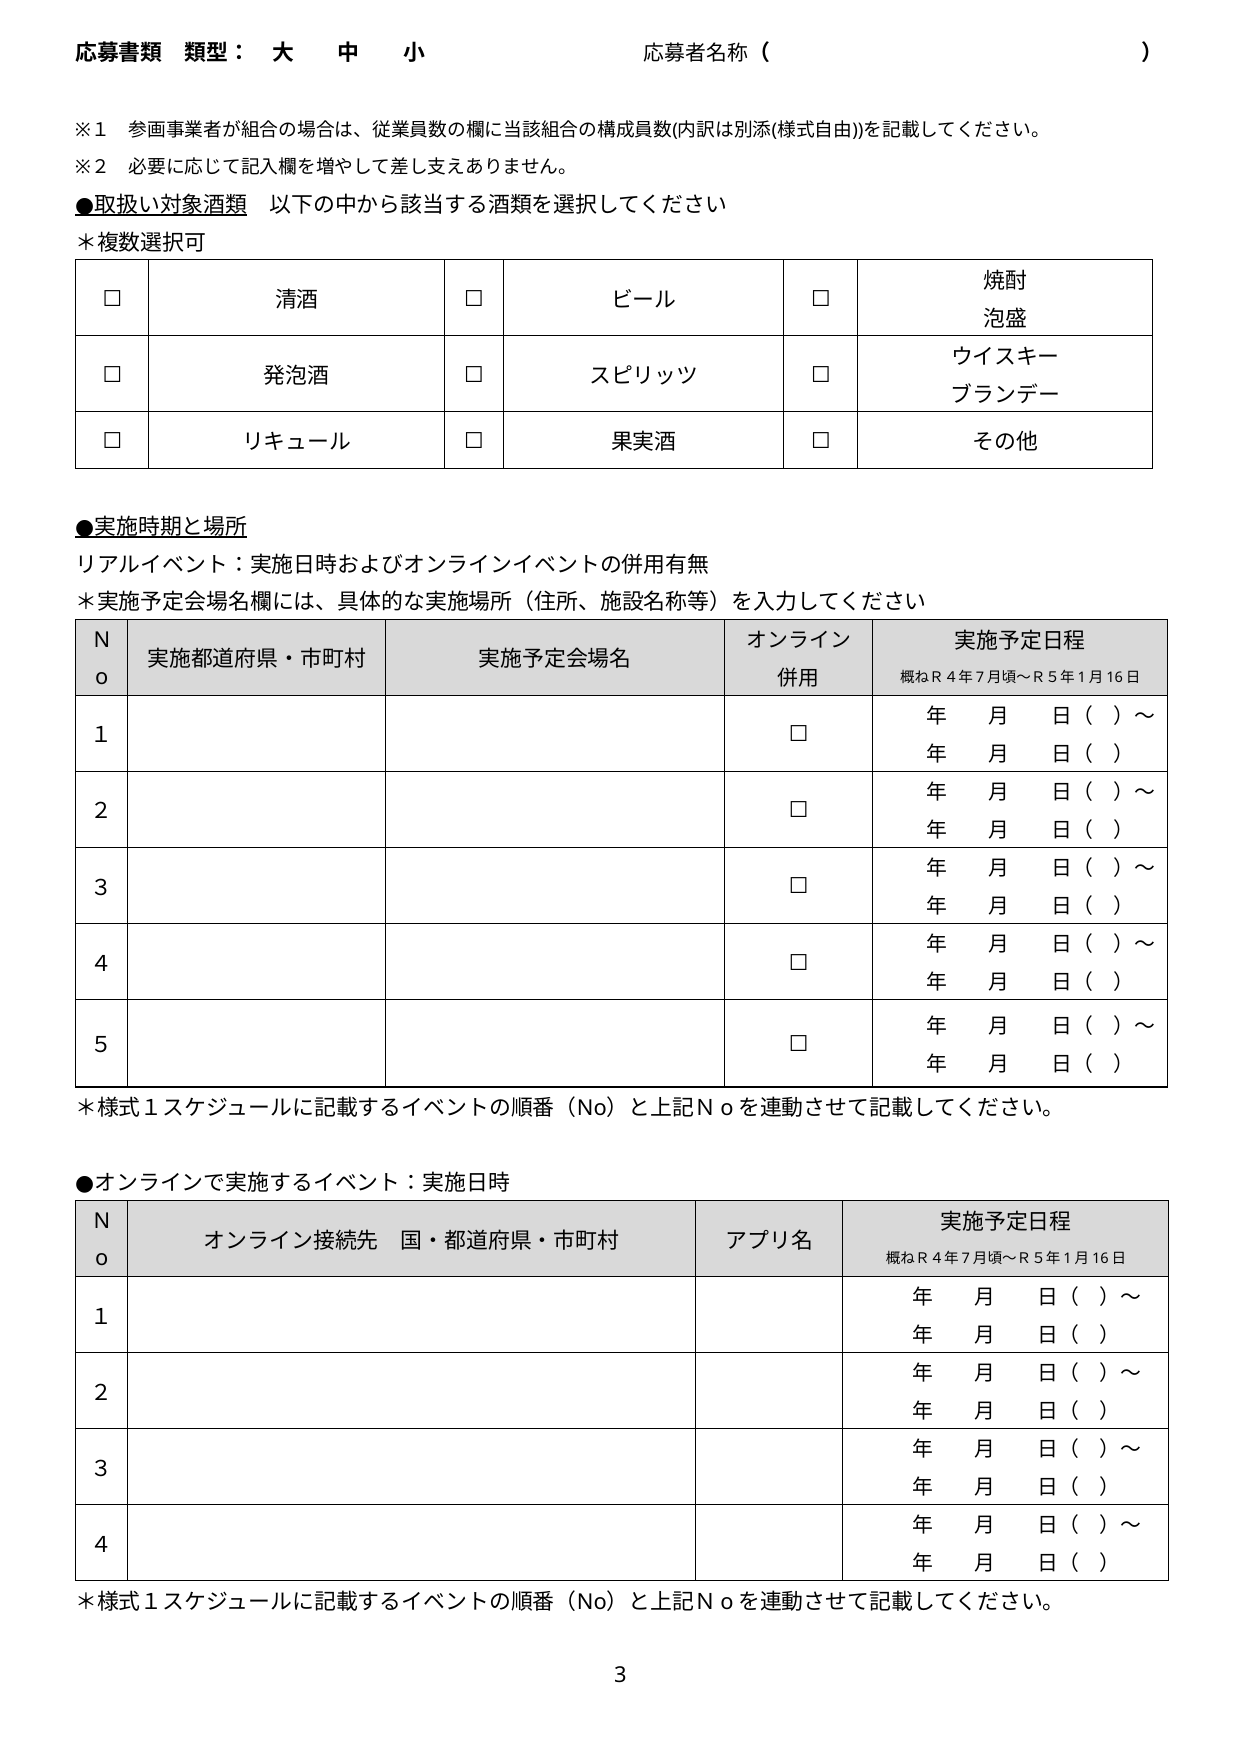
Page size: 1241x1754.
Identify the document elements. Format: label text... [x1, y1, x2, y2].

table_cell 年 月 日（ ）～ 年 月 日（ ） [843, 1429, 1168, 1504]
table_cell [696, 1353, 842, 1428]
text ＊複数選択可 [75, 222, 1165, 259]
table_cell ４ [76, 1505, 127, 1580]
table_header アプリ名 [696, 1201, 842, 1276]
table_cell [128, 848, 385, 923]
table_cell ３ [76, 848, 127, 923]
table_header 焼酎 泡盛 [858, 260, 1152, 335]
table_cell ３ [76, 1429, 127, 1504]
table_cell スピリッツ [504, 336, 783, 411]
table_cell 果実酒 [504, 412, 783, 468]
table_header 実施予定会場名 [386, 620, 724, 695]
table_cell [386, 924, 724, 999]
table_cell 年 月 日（ ）～ 年 月 日（ ） [873, 772, 1167, 847]
table_cell 年 月 日（ ）～ 年 月 日（ ） [843, 1277, 1168, 1352]
table_header 実施都道府県・市町村 [128, 620, 385, 695]
table_cell [696, 1505, 842, 1580]
table_cell その他 [858, 412, 1152, 468]
table_cell 年 月 日（ ）～ 年 月 日（ ） [873, 696, 1167, 771]
table_header 実施予定日程 概ねＲ４年7月頃～Ｒ５年1月16日 [843, 1201, 1168, 1276]
table_cell ４ [76, 924, 127, 999]
table_cell [128, 924, 385, 999]
table_header No [76, 620, 127, 695]
table_cell 年 月 日（ ）～ 年 月 日（ ） [873, 848, 1167, 923]
table_cell [128, 772, 385, 847]
table_cell [128, 1353, 695, 1428]
table_cell [128, 1505, 695, 1580]
table_cell [128, 696, 385, 771]
table_cell ５ [76, 1000, 127, 1086]
text ※１ 参画事業者が組合の場合は、従業員数の欄に当該組合の構成員数(内訳は別添(様式自由))を記載してください。 [75, 109, 1165, 147]
table_cell ウイスキー ブランデー [858, 336, 1152, 411]
text ●実施時期と場所 [75, 506, 1165, 544]
table_cell 発泡酒 [149, 336, 444, 411]
text ＊様式１スケジュールに記載するイベントの順番（No）と上記Ｎoを連動させて記載してください。 [75, 1581, 1165, 1619]
table_header オンライン 併用 [725, 620, 872, 695]
table_header 実施予定日程 概ねＲ４年7月頃～Ｒ５年1月16日 [873, 620, 1167, 695]
table_header No [76, 1201, 127, 1276]
table_header オンライン接続先 国・都道府県・市町村 [128, 1201, 695, 1276]
table_cell [386, 848, 724, 923]
table_header 清酒 [149, 260, 444, 335]
table_cell 年 月 日（ ）～ 年 月 日（ ） [843, 1505, 1168, 1580]
table_cell ２ [76, 772, 127, 847]
table_cell １ [76, 696, 127, 771]
text ●取扱い対象酒類 以下の中から該当する酒類を選択してください [75, 184, 1165, 222]
table_cell [696, 1429, 842, 1504]
text ※２ 必要に応じて記入欄を増やして差し支えありません。 [75, 147, 1165, 184]
table_cell 年 月 日（ ）～ 年 月 日（ ） [843, 1353, 1168, 1428]
text リアルイベント：実施日時およびオンラインイベントの併用有無 [75, 544, 1165, 581]
table_header [76, 260, 148, 335]
table_cell [128, 1429, 695, 1504]
table_cell 年 月 日（ ）～ 年 月 日（ ） [873, 1000, 1167, 1086]
text ＊実施予定会場名欄には、具体的な実施場所（住所、施設名称等）を入力してください [75, 581, 1165, 619]
table_cell [386, 696, 724, 771]
table_header ビール [504, 260, 783, 335]
table_cell １ [76, 1277, 127, 1352]
text ●オンラインで実施するイベント：実施日時 [75, 1162, 1165, 1200]
text ＊様式１スケジュールに記載するイベントの順番（No）と上記Ｎoを連動させて記載してください。 [75, 1088, 1165, 1125]
table_cell [128, 1000, 385, 1086]
table_cell [386, 1000, 724, 1086]
table_cell リキュール [149, 412, 444, 468]
table_cell [386, 772, 724, 847]
table_cell ２ [76, 1353, 127, 1428]
table_cell 年 月 日（ ）～ 年 月 日（ ） [873, 924, 1167, 999]
table_cell [696, 1277, 842, 1352]
table_cell [128, 1277, 695, 1352]
